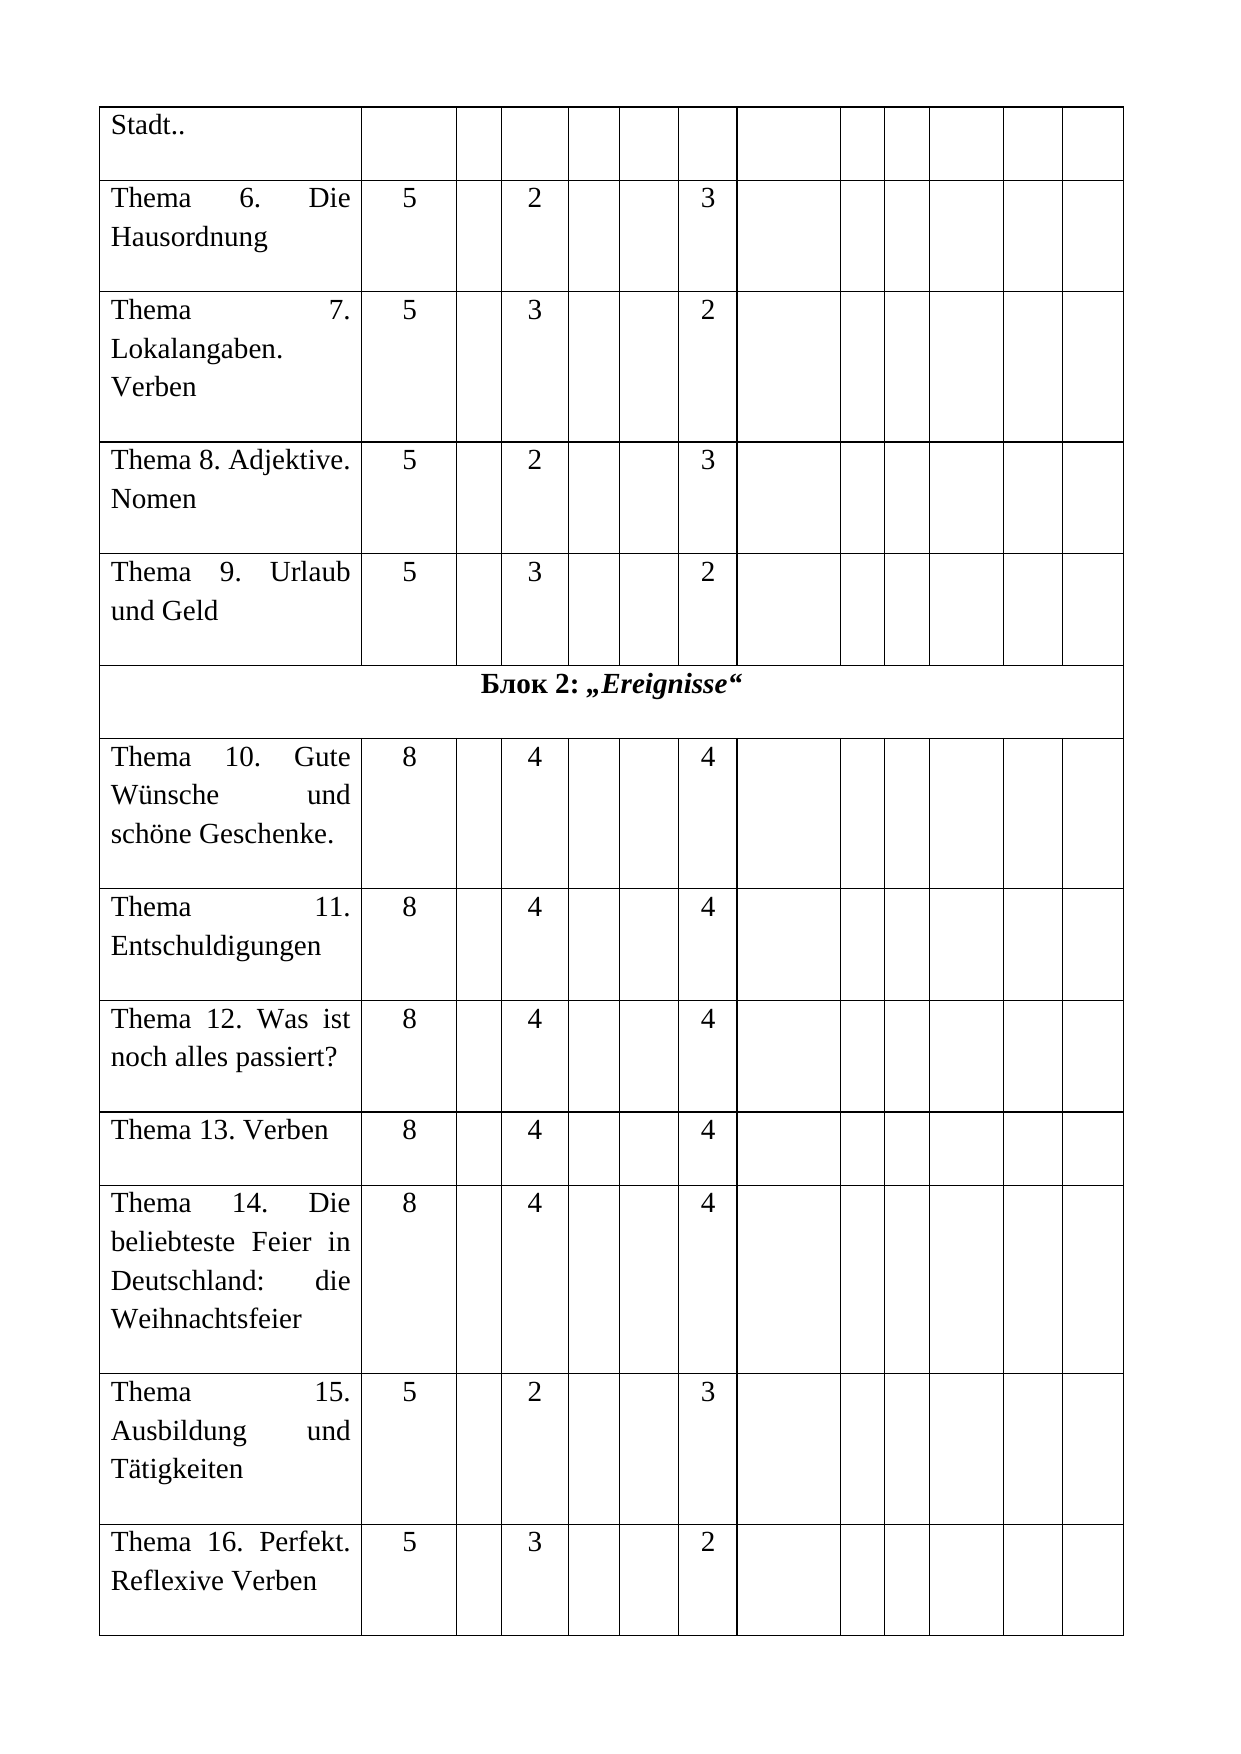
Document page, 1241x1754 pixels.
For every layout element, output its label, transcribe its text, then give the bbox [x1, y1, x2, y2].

table_cell 4 [679, 1113, 736, 1184]
table_cell [457, 554, 501, 665]
table_cell 4 [502, 1001, 568, 1111]
table_cell [457, 1525, 501, 1635]
table_cell [569, 181, 619, 291]
table_cell [885, 554, 929, 665]
table_cell 4 [502, 108, 568, 179]
table_cell [738, 292, 840, 441]
table_cell 8 [362, 108, 456, 179]
table_cell [841, 1113, 884, 1184]
table_cell [930, 1113, 1003, 1184]
table_cell [885, 1001, 929, 1111]
table_cell 4 [679, 1186, 736, 1373]
table_cell 8 [362, 889, 456, 1000]
table_cell [841, 1374, 884, 1523]
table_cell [100, 108, 361, 179]
table_cell 4 [679, 1001, 736, 1111]
table_cell 3 [679, 443, 736, 553]
table_cell Thema 9. Urlaub und Geld [100, 554, 361, 665]
table_cell 4 [679, 739, 736, 888]
table_cell 3 [679, 181, 736, 291]
table_cell [1004, 1113, 1062, 1184]
table_cell [841, 889, 884, 1000]
table_cell [885, 108, 929, 179]
table_cell [930, 1525, 1003, 1635]
table_cell 5 [362, 181, 456, 291]
table_cell [1063, 443, 1123, 553]
table_cell [620, 1525, 678, 1635]
table_cell [885, 889, 929, 1000]
table_cell [569, 292, 619, 441]
table_cell [885, 181, 929, 291]
table_cell [569, 889, 619, 1000]
table_cell [620, 739, 678, 888]
table_cell [569, 1186, 619, 1373]
table_cell [620, 1001, 678, 1111]
table_cell 4 [679, 889, 736, 1000]
table_cell [738, 1525, 840, 1635]
table_cell 5 [362, 554, 456, 665]
table_cell [930, 181, 1003, 291]
table_cell [569, 1113, 619, 1184]
table_cell Thema 12. Was ist noch alles passiert? [100, 1001, 361, 1111]
table_cell 2 [502, 181, 568, 291]
table_cell [1063, 1374, 1123, 1523]
table_cell [620, 181, 678, 291]
table_cell 3 [679, 1374, 736, 1523]
table_cell Thema 13. Verben [100, 1113, 361, 1184]
table_cell [1004, 1186, 1062, 1373]
table_cell 8 [362, 1113, 456, 1184]
table_cell [930, 554, 1003, 665]
table_cell [738, 443, 840, 553]
table_cell [930, 739, 1003, 888]
table_cell [457, 443, 501, 553]
table_cell [738, 889, 840, 1000]
table_cell Thema 6. Die Hausordnung [100, 181, 361, 291]
table_cell [620, 1113, 678, 1184]
table_cell [841, 1525, 884, 1635]
table_cell [930, 1186, 1003, 1373]
table_cell 4 [679, 108, 736, 179]
table_cell [841, 1001, 884, 1111]
table_cell [930, 108, 1003, 179]
table_cell [885, 1113, 929, 1184]
table_cell [1004, 181, 1062, 291]
table_cell [1063, 1113, 1123, 1184]
table_cell [620, 1374, 678, 1523]
table_cell [457, 1001, 501, 1111]
table_cell Thema 8. Adjektive. Nomen [100, 443, 361, 553]
table_cell [569, 443, 619, 553]
table_cell [885, 292, 929, 441]
table_cell 4 [502, 739, 568, 888]
table_cell [1004, 1525, 1062, 1635]
table_cell [841, 292, 884, 441]
table_cell [841, 443, 884, 553]
table_cell [569, 1001, 619, 1111]
table_cell Thema 7. Lokalangaben. Verben [100, 292, 361, 441]
table_cell [1063, 292, 1123, 441]
table_cell [1004, 554, 1062, 665]
table_cell [569, 108, 619, 179]
table_cell [885, 739, 929, 888]
table_cell 5 [362, 292, 456, 441]
table_cell [1004, 108, 1062, 179]
table_cell [738, 181, 840, 291]
table_cell [457, 292, 501, 441]
table_cell [930, 1374, 1003, 1523]
table_cell 2 [679, 292, 736, 441]
table_cell 5 [362, 443, 456, 553]
table_cell Thema 15. Ausbildung und Tätigkeiten [100, 1374, 361, 1523]
table_cell [620, 554, 678, 665]
table_cell 3 [502, 554, 568, 665]
table_cell [1004, 292, 1062, 441]
table_cell Thema 16. Perfekt. Reflexive Verben [100, 1525, 361, 1635]
table_cell [1063, 108, 1123, 179]
table_cell [1063, 889, 1123, 1000]
table_cell [620, 292, 678, 441]
table_cell 8 [362, 739, 456, 888]
table_cell [1004, 1374, 1062, 1523]
table_cell [885, 1374, 929, 1523]
table_cell [457, 1186, 501, 1373]
table_cell 8 [362, 1001, 456, 1111]
table_cell 2 [502, 443, 568, 553]
table_cell [885, 1525, 929, 1635]
table_cell [738, 1001, 840, 1111]
table_cell [457, 108, 501, 179]
table_cell 4 [502, 1186, 568, 1373]
table_cell [885, 1186, 929, 1373]
table_cell [738, 554, 840, 665]
table_cell [620, 108, 678, 179]
table_cell [841, 554, 884, 665]
table_cell Thema 11. Entschuldigungen [100, 889, 361, 1000]
table_cell [841, 108, 884, 179]
table_cell [1063, 181, 1123, 291]
table_cell 4 [502, 889, 568, 1000]
table_cell [738, 1186, 840, 1373]
table_cell [841, 1186, 884, 1373]
table_cell [1004, 889, 1062, 1000]
table_cell [885, 443, 929, 553]
table_cell [738, 1374, 840, 1523]
table_cell [1004, 443, 1062, 553]
table_cell 2 [679, 554, 736, 665]
table_cell [457, 889, 501, 1000]
table_cell [569, 554, 619, 665]
table_cell [1063, 739, 1123, 888]
table_cell [930, 1001, 1003, 1111]
table_cell [620, 443, 678, 553]
table_cell 3 [502, 292, 568, 441]
table_cell 5 [362, 1374, 456, 1523]
table_cell [930, 292, 1003, 441]
table_cell 4 [502, 1113, 568, 1184]
table_cell Thema 10. Gute Wünsche und schöne Geschenke. [100, 739, 361, 888]
table_cell [457, 1113, 501, 1184]
table_cell [457, 181, 501, 291]
table_cell [841, 181, 884, 291]
table_cell 8 [362, 1186, 456, 1373]
table_cell Блок 2: „Ereignisse“ [100, 666, 1123, 738]
table_cell [620, 889, 678, 1000]
table_cell [1004, 739, 1062, 888]
table_cell [930, 889, 1003, 1000]
table_cell 2 [502, 1374, 568, 1523]
table_cell 5 [362, 1525, 456, 1635]
table_cell Thema 14. Die beliebteste Feier in Deutschland: die Weihnachtsfeier [100, 1186, 361, 1373]
table_cell 3 [502, 1525, 568, 1635]
table_cell [569, 1374, 619, 1523]
table_cell [1063, 1525, 1123, 1635]
table_cell [569, 739, 619, 888]
table_cell [457, 1374, 501, 1523]
table_cell [1063, 554, 1123, 665]
table_cell [1063, 1186, 1123, 1373]
table_cell [738, 108, 840, 179]
table_cell [1004, 1001, 1062, 1111]
table_cell [620, 1186, 678, 1373]
table_cell [738, 739, 840, 888]
table_cell 2 [679, 1525, 736, 1635]
table_cell [841, 739, 884, 888]
table_cell [738, 1113, 840, 1184]
table_cell [569, 1525, 619, 1635]
table_cell [930, 443, 1003, 553]
table_cell [457, 739, 501, 888]
table_cell [1063, 1001, 1123, 1111]
